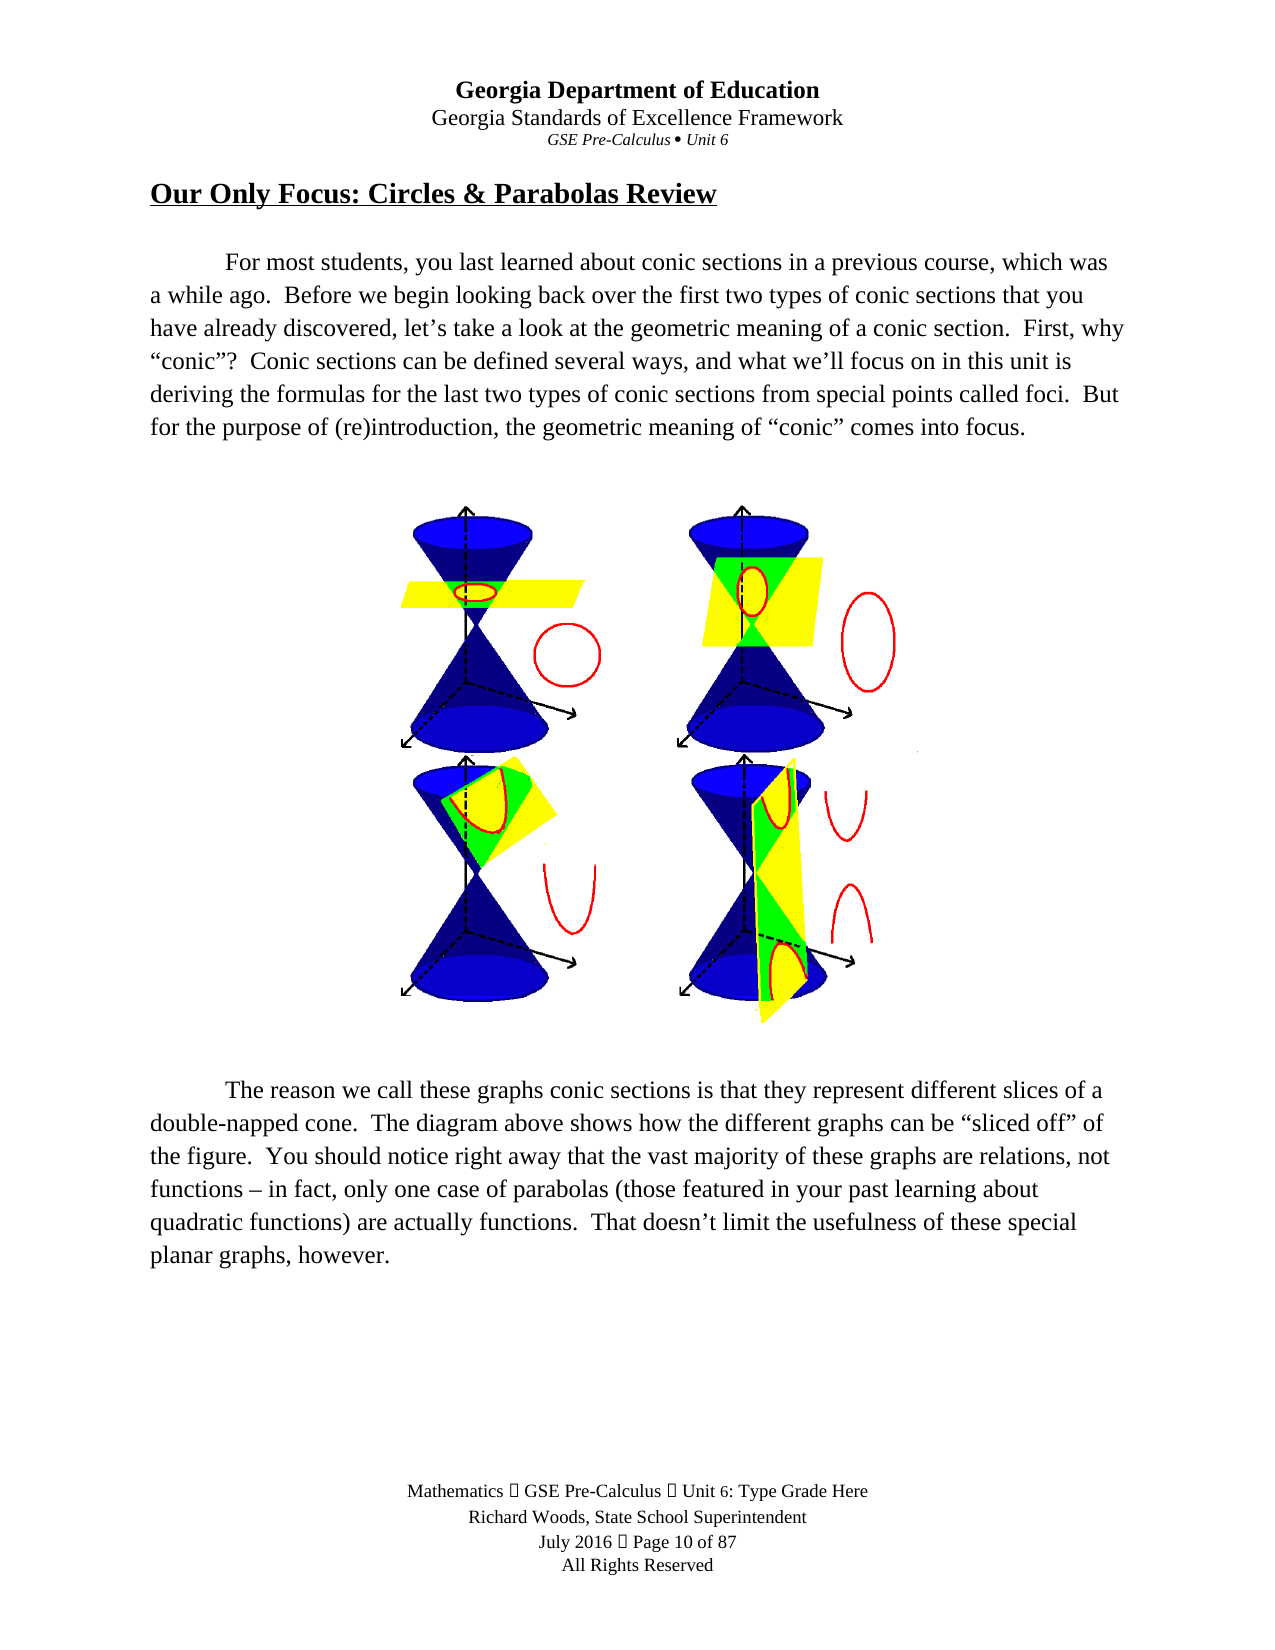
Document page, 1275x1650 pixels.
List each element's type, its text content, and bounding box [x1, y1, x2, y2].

text The reason we call these graphs conic sections is that they represent different slices of a double-napped cone. The diagram above shows how the different graphs can be “sliced off” of the figure. You should notice right away that the vast majority of these graphs are relations, not functions – in fact, only one case of parabolas (those featured in your past learning about quadratic functions) are actually functions. That doesn’t limit the usefulness of these special planar graphs, however. [150, 1075, 1125, 1269]
text For most students, you last learned about conic sections in a previous course, which was a while ago. Before we begin looking back over the first two types of conic sections that you have already discovered, let’s take a look at the geometric meaning of a conic section. First, why “conic”? Conic sections can be defined several ways, and what we’ll focus on in this unit is deriving the formulas for the last two types of conic sections from special points called foci. But for the purpose of (re)introduction, the geometric meaning of “conic” comes into focus. [150, 247, 1125, 441]
text Our Only Focus: Circles & Parabolas Review [150, 176, 1125, 209]
picture [341, 445, 934, 1039]
